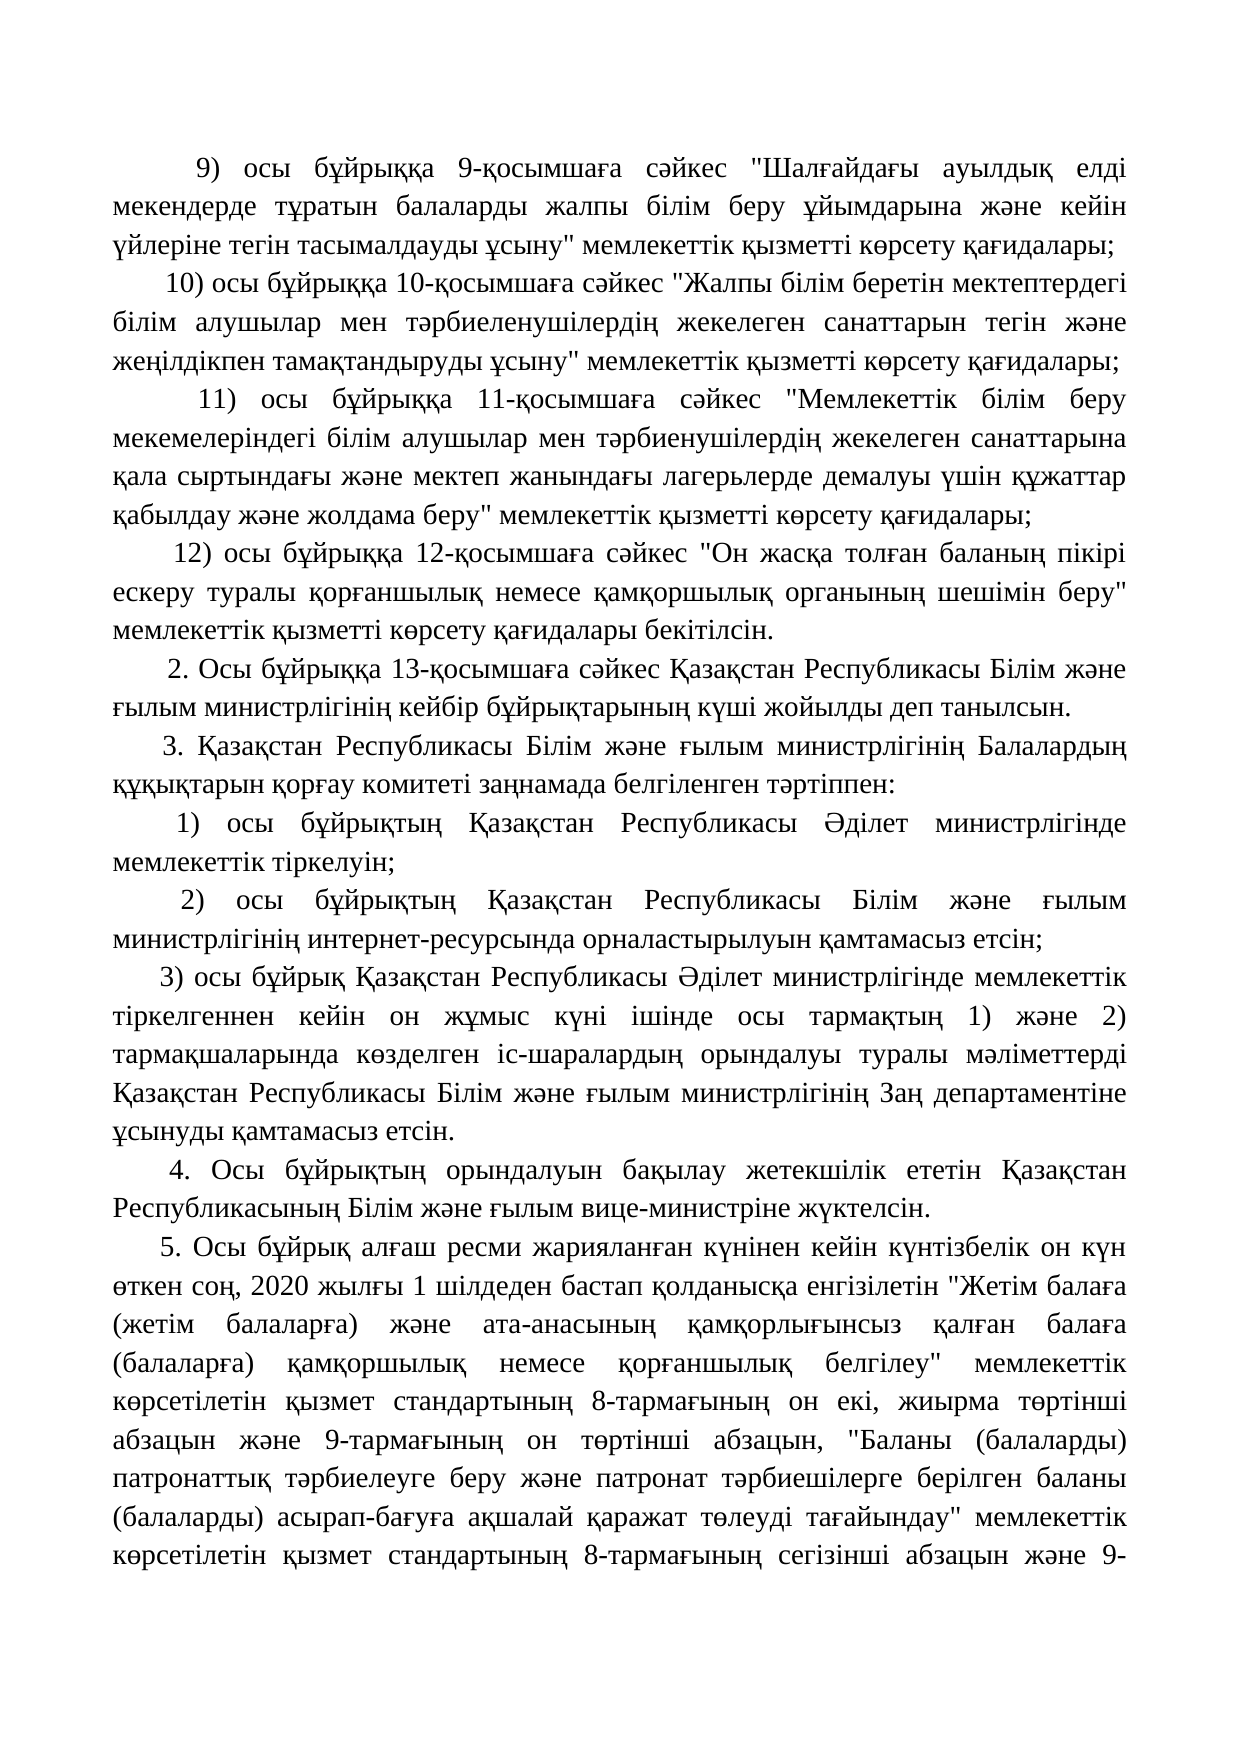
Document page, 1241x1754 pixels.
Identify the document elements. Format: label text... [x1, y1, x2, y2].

text 3) осы бұйрық Қазақстан Республикасы Әділет министрлігінде мемлекеттік тіркелгеннен кейін он жұмыс күні ішінде осы тармақтың 1) және 2) тармақшаларында көзделген іс-шаралардың орындалуы туралы мәліметтерді Қазақстан Республикасы Білім және ғылым министрлігінің Заң департаментіне ұсынуды қамтамасыз етсін. [112, 959, 1128, 1147]
text 9) осы бұйрыққа 9-қосымшаға сәйкес "Шалғайдағы ауылдық елді мекендерде тұратын балаларды жалпы білім беру ұйымдарына және кейін үйлеріне тегін тасымалдауды ұсыну" мемлекеттік қызметті көрсету қағидалары; [112, 150, 1128, 261]
text 10) осы бұйрыққа 10-қосымшаға сәйкес "Жалпы білім беретін мектептердегі білім алушылар мен тәрбиеленушілердің жекелеген санаттарын тегін және жеңілдікпен тамақтандыруды ұсыну" мемлекеттік қызметті көрсету қағидалары; [112, 266, 1128, 376]
text 1) осы бұйрықтың Қазақстан Республикасы Әділет министрлігінде мемлекеттік тіркелуін; [112, 805, 1128, 877]
text 11) осы бұйрыққа 11-қосымшаға сәйкес "Мемлекеттік білім беру мекемелеріндегі білім алушылар мен тәрбиенушілердің жекелеген санаттарына қала сыртындағы және мектеп жанындағы лагерьлерде демалуы үшін құжаттар қабылдау және жолдама беру" мемлекеттік қызметті көрсету қағидалары; [112, 381, 1128, 530]
text 4. Осы бұйрықтың орындалуын бақылау жетекшілік ететін Қазақстан Республикасының Білім және ғылым вице-министріне жүктелсін. [112, 1152, 1128, 1224]
text 2) осы бұйрықтың Қазақстан Республикасы Білім және ғылым министрлігінің интернет-ресурсында орналастырылуын қамтамасыз етсін; [112, 882, 1128, 954]
text 12) осы бұйрыққа 12-қосымшаға сәйкес "Он жасқа толған баланың пiкiрi ескеру туралы қорғаншылық немесе қамқоршылық органының шешімін беру" мемлекеттік қызметті көрсету қағидалары бекітілсін. [112, 535, 1128, 646]
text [112, 1229, 1128, 1571]
text 3. Қазақстан Республикасы Білім және ғылым министрлігінің Балалардың құқықтарын қорғау комитеті заңнамада белгіленген тәртіппен: [112, 728, 1128, 800]
text 2. Осы бұйрыққа 13-қосымшаға сәйкес Қазақстан Республикасы Білім және ғылым министрлігінің кейбір бұйрықтарының күші жойылды деп танылсын. [112, 651, 1128, 723]
